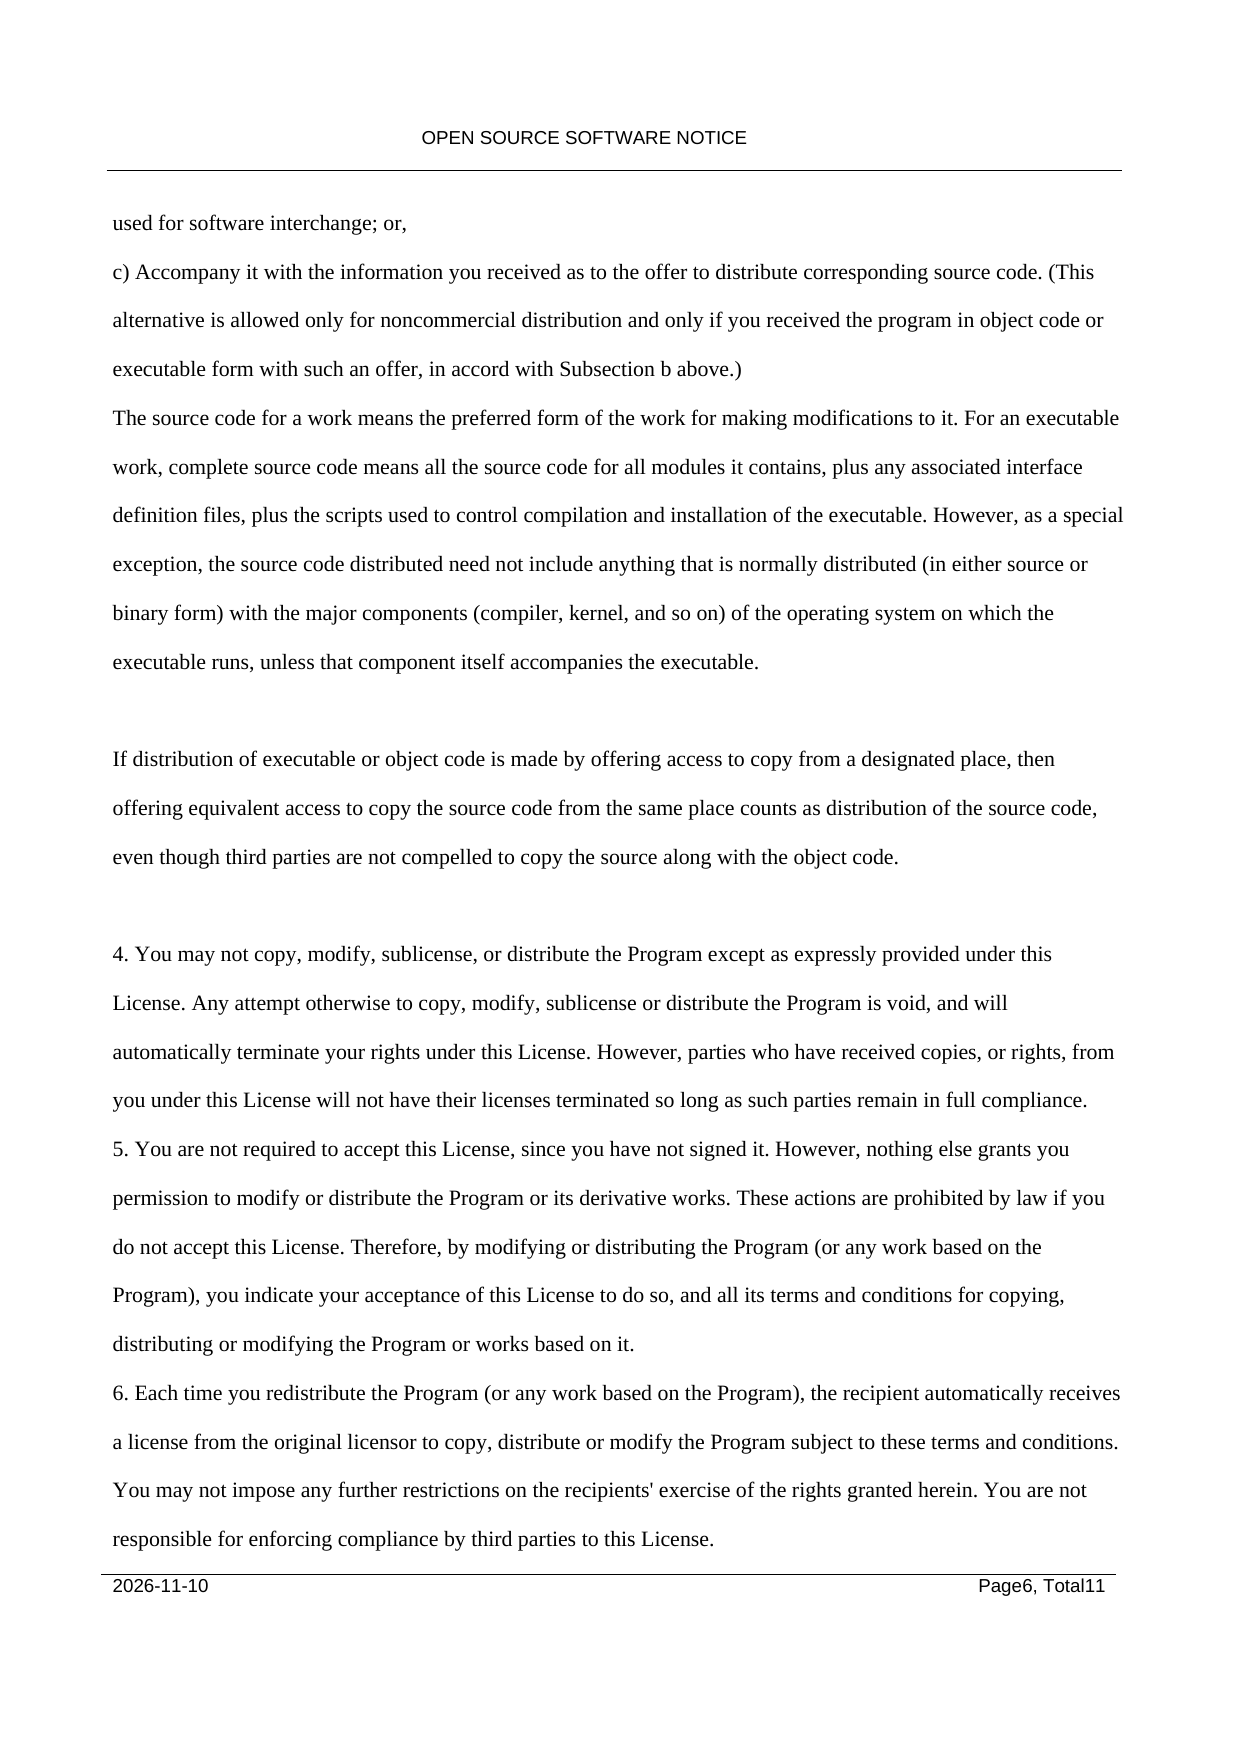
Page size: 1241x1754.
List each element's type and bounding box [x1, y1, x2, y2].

text [112, 206, 1128, 1555]
